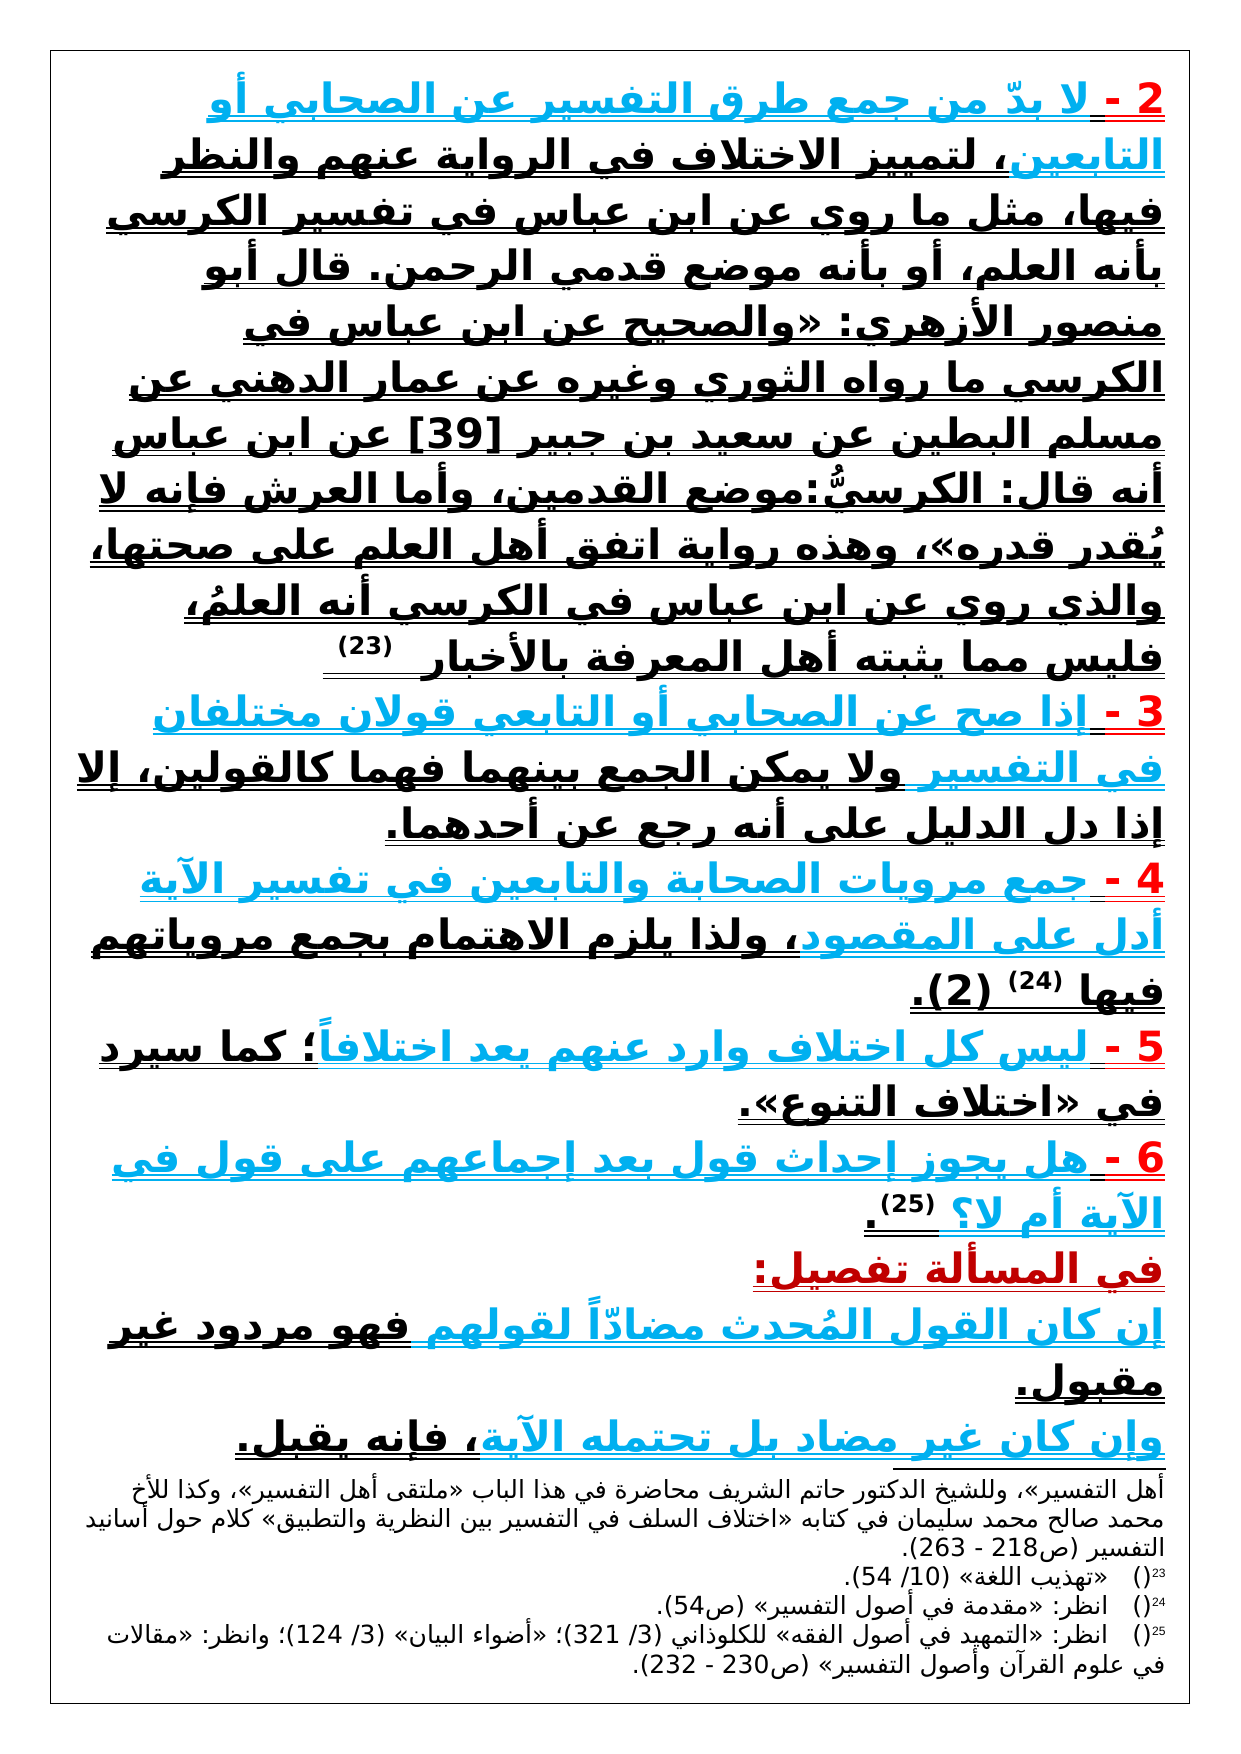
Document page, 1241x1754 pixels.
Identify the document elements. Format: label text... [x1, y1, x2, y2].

text 4 - جمع مرويات الصحابة والتابعين في تفسير الآية أدل على المقصود، ولذا يلزم الاهتمام بجمع مروياتهم فيها () (2). [75, 855, 1165, 1015]
text 2 - لا بدّ من جمع طرق التفسير عن الصحابي أو التابعين، لتمييز الاختلاف في الرواية عنهم والنظر فيها، مثل ما روي عن ابن عباس في تفسير الكرسي بأنه العلم، أو بأنه موضع قدمي الرحمن. قال أبو منصور الأزهري: «والصحيح عن ابن عباس في الكرسي ما رواه الثوري وغيره عن عمار الدهني عن مسلم البطين عن سعيد بن جبير [39] عن ابن عباس أنه قال: الكرسيُّ:موضع القدمين، وأما العرش فإنه لا يُقدر قدره»، وهذه رواية اتفق أهل العلم على صحتها، والذي روي عن ابن عباس في الكرسي أنه العلمُ، فليس مما يثبته أهل المعرفة بالأخبار () [75, 75, 1165, 681]
text 3 - إذا صح عن الصحابي أو التابعي قولان مختلفان في التفسير ولا يمكن الجمع بينهما فهما كالقولين، إلا إذا دل الدليل على أنه رجع عن أحدهما. [75, 688, 1165, 848]
text إن كان القول المُحدث مضادّاً لقولهم فهو مردود غير مقبول. [75, 1301, 1165, 1405]
text 6 - هل يجوز إحداث قول بعد إجماعهم على قول في الآية أم لا؟ (). [75, 1134, 1165, 1238]
text في المسألة تفصيل: [75, 1245, 1165, 1294]
text 5 - ليس كل اختلاف وارد عنهم يعد اختلافاً؛ كما سيرد في «اختلاف التنوع». [75, 1022, 1165, 1127]
text وإن كان غير مضاد بل تحتمله الآية، فإنه يقبل. [75, 1412, 1165, 1461]
